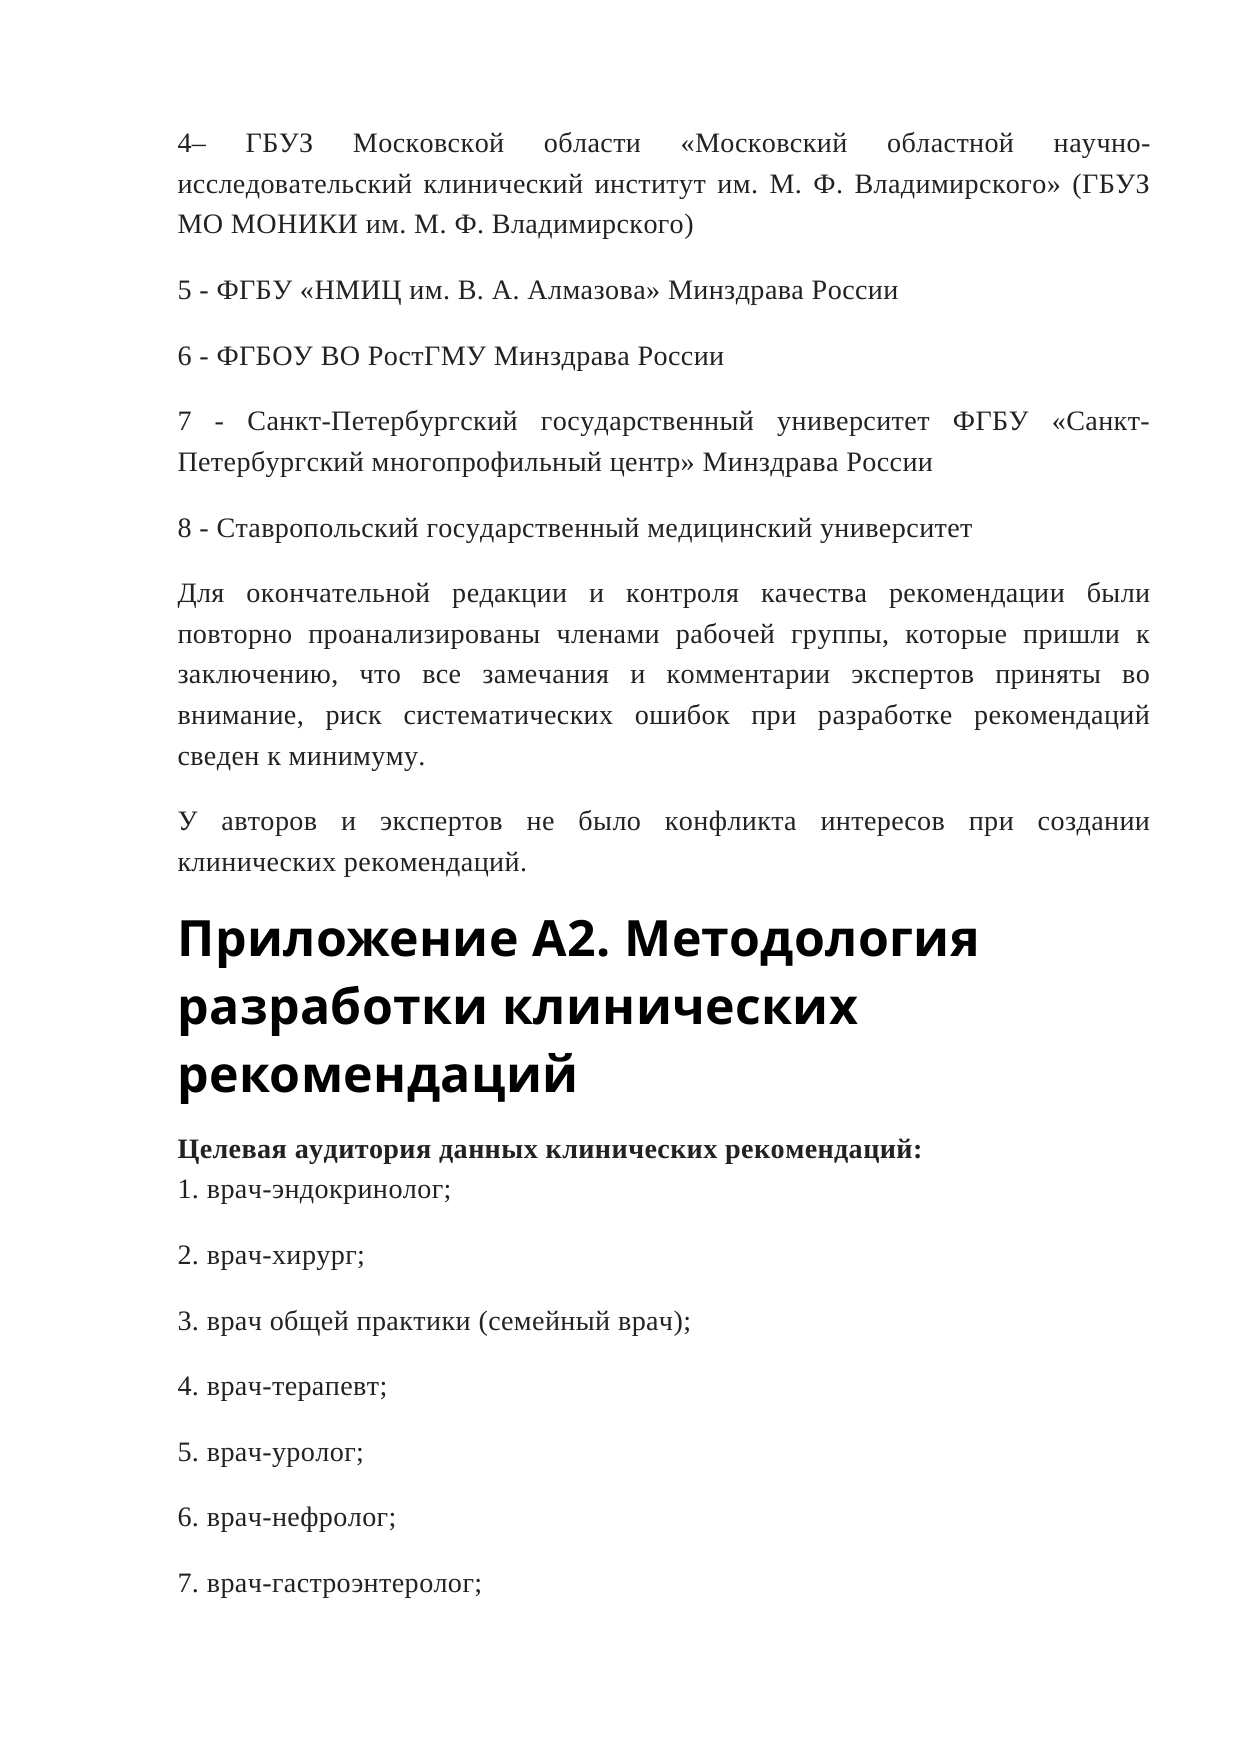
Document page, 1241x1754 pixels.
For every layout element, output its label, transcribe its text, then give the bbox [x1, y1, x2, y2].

text 4– ГБУЗ Московской области «Московский областной научно-исследовательский клинический институт им. М. Ф. Владимирского» (ГБУЗ МО МОНИКИ им. М. Ф. Владимирского) [177, 118, 1152, 240]
text 5 - ФГБУ «НМИЦ им. В. А. Алмазова» Минздрава России [177, 265, 1152, 306]
text Целевая аудитория данных клинических рекомендаций: [177, 1123, 1152, 1164]
text 1. врач-эндокринолог; [177, 1164, 1152, 1205]
text 3. врач общей практики (семейный врач); [177, 1295, 1152, 1336]
text 7 - Санкт-Петербургский государственный университет ФГБУ «Санкт-Петербургский многопрофильный центр» Минздрава России [177, 396, 1152, 477]
text 4. врач-терапевт; [177, 1361, 1152, 1402]
text У авторов и экспертов не было конфликта интересов при создании клинических рекомендаций. [177, 796, 1152, 877]
text 7. врач-гастроэнтеролог; [177, 1558, 1152, 1598]
text Приложение А2. Методология разработки клинических рекомендаций [177, 902, 1152, 1107]
text 6. врач-нефролог; [177, 1492, 1152, 1533]
text 2. врач-хирург; [177, 1230, 1152, 1270]
text 5. врач-уролог; [177, 1427, 1152, 1467]
text 8 - Ставропольский государственный медицинский университет [177, 502, 1152, 543]
text 6 - ФГБОУ ВО РостГМУ Минздрава России [177, 331, 1152, 371]
text Для окончательной редакции и контроля качества рекомендации были повторно проанализированы членами рабочей группы, которые пришли к заключению, что все замечания и комментарии экспертов приняты во внимание, риск систематических ошибок при разработке рекомендаций сведен к минимуму. [177, 568, 1152, 771]
